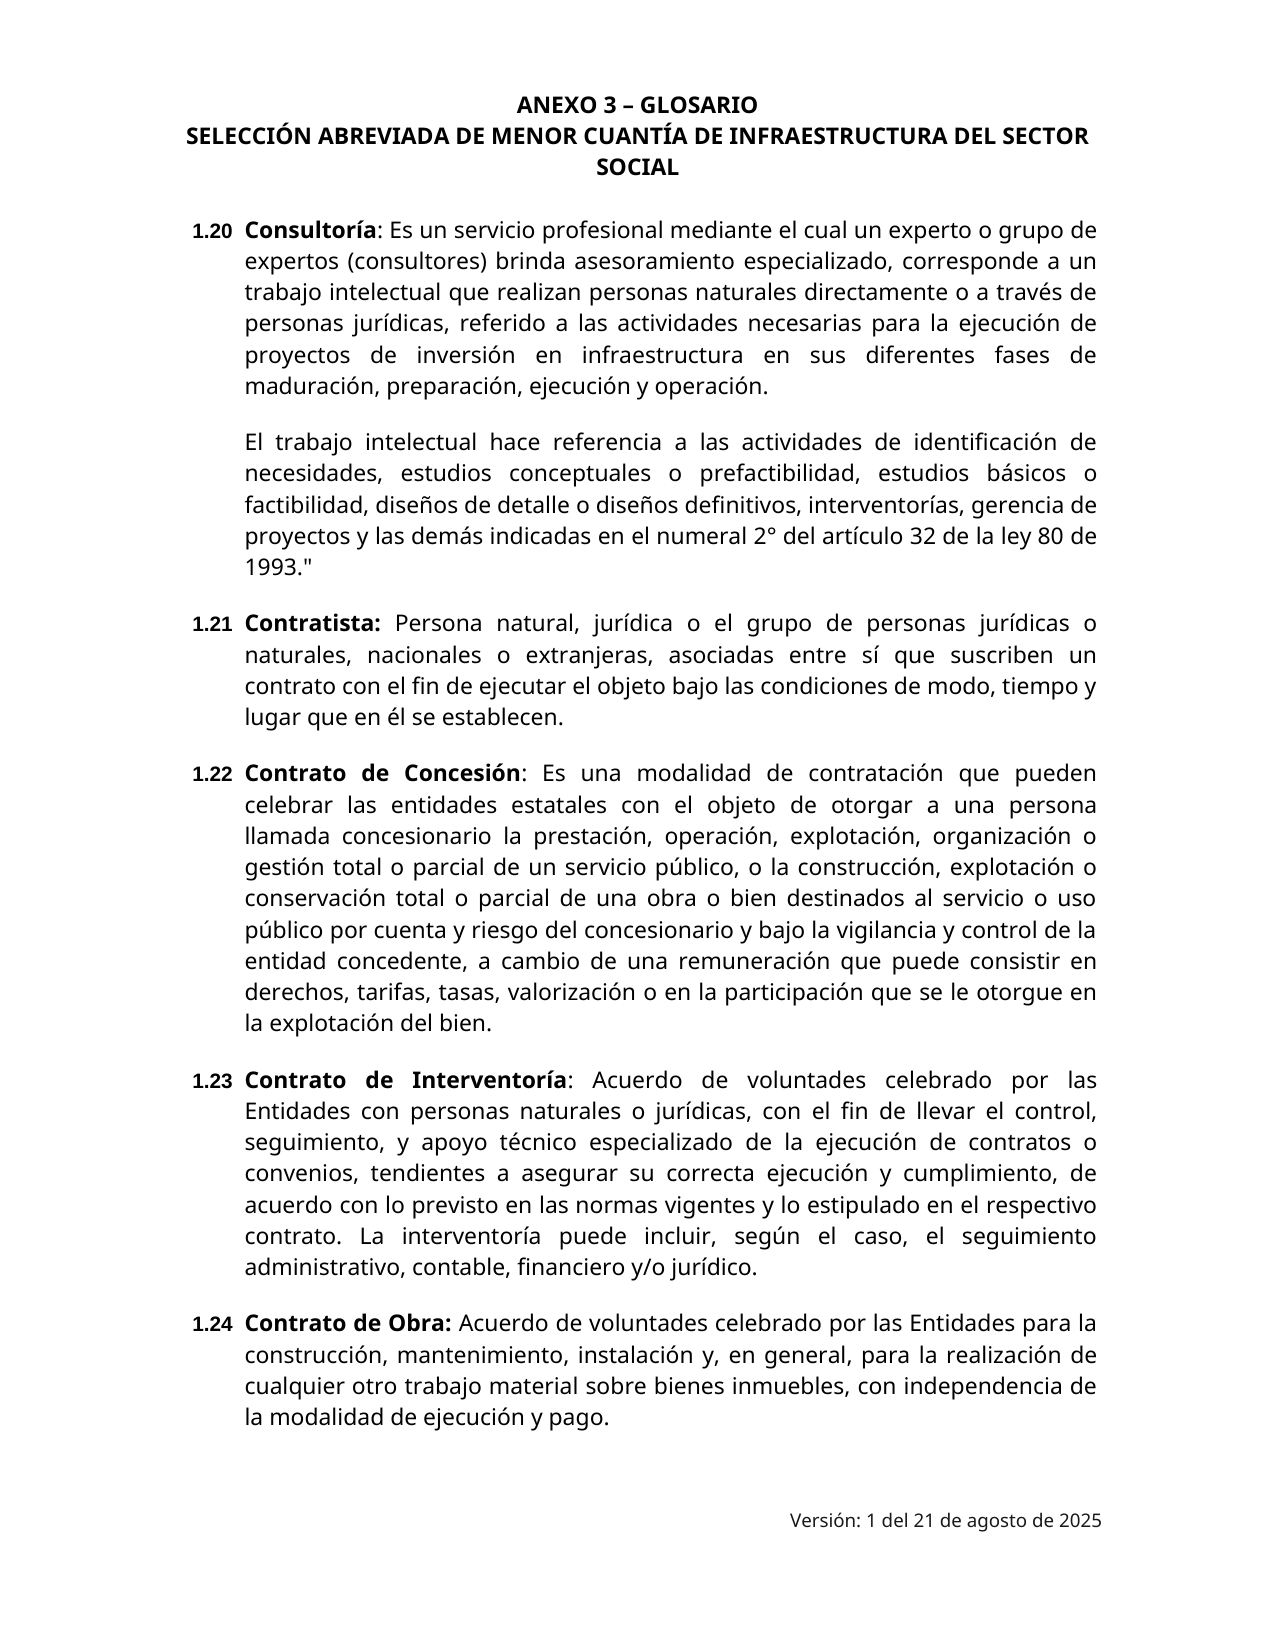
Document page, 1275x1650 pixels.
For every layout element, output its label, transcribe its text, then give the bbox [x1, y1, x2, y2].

list Consultoría: Es un servicio profesional mediante el cual un experto o grupo de expertos (consultores) brinda asesoramiento especializado, corresponde a un trabajo intelectual que realizan personas naturales directamente o a través de personas jurídicas, referido a las actividades necesarias para la ejecución de proyectos de inversión en infraestructura en sus diferentes fases de maduración, preparación, ejecución y operación. [192, 214, 1098, 401]
list Contrato de Interventoría: Acuerdo de voluntades celebrado por las Entidades con personas naturales o jurídicas, con el fin de llevar el control, seguimiento, y apoyo técnico especializado de la ejecución de contratos o convenios, tendientes a asegurar su correcta ejecución y cumplimiento, de acuerdo con lo previsto en las normas vigentes y lo estipulado en el respectivo contrato. La interventoría puede incluir, según el caso, el seguimiento administrativo, contable, financiero y/o jurídico. [192, 1064, 1098, 1282]
list Contratista: Persona natural, jurídica o el grupo de personas jurídicas o naturales, nacionales o extranjeras, asociadas entre sí que suscriben un contrato con el fin de ejecutar el objeto bajo las condiciones de modo, tiempo y lugar que en él se establecen. [192, 607, 1098, 732]
list Contrato de Concesión: Es una modalidad de contratación que pueden celebrar las entidades estatales con el objeto de otorgar a una persona llamada concesionario la prestación, operación, explotación, organización o gestión total o parcial de un servicio público, o la construcción, explotación o conservación total o parcial de una obra o bien destinados al servicio o uso público por cuenta y riesgo del concesionario y bajo la vigilancia y control de la entidad concedente, a cambio de una remuneración que puede consistir en derechos, tarifas, tasas, valorización o en la participación que se le otorgue en la explotación del bien. [192, 757, 1098, 1039]
list Contrato de Obra: Acuerdo de voluntades celebrado por las Entidades para la construcción, mantenimiento, instalación y, en general, para la realización de cualquier otro trabajo material sobre bienes inmuebles, con independencia de la modalidad de ejecución y pago. [192, 1307, 1098, 1432]
text El trabajo intelectual hace referencia a las actividades de identificación de necesidades, estudios conceptuales o prefactibilidad, estudios básicos o factibilidad, diseños de detalle o diseños definitivos, interventorías, gerencia de proyectos y las demás indicadas en el numeral 2° del artículo 32 de la ley 80 de 1993." [244, 426, 1098, 582]
